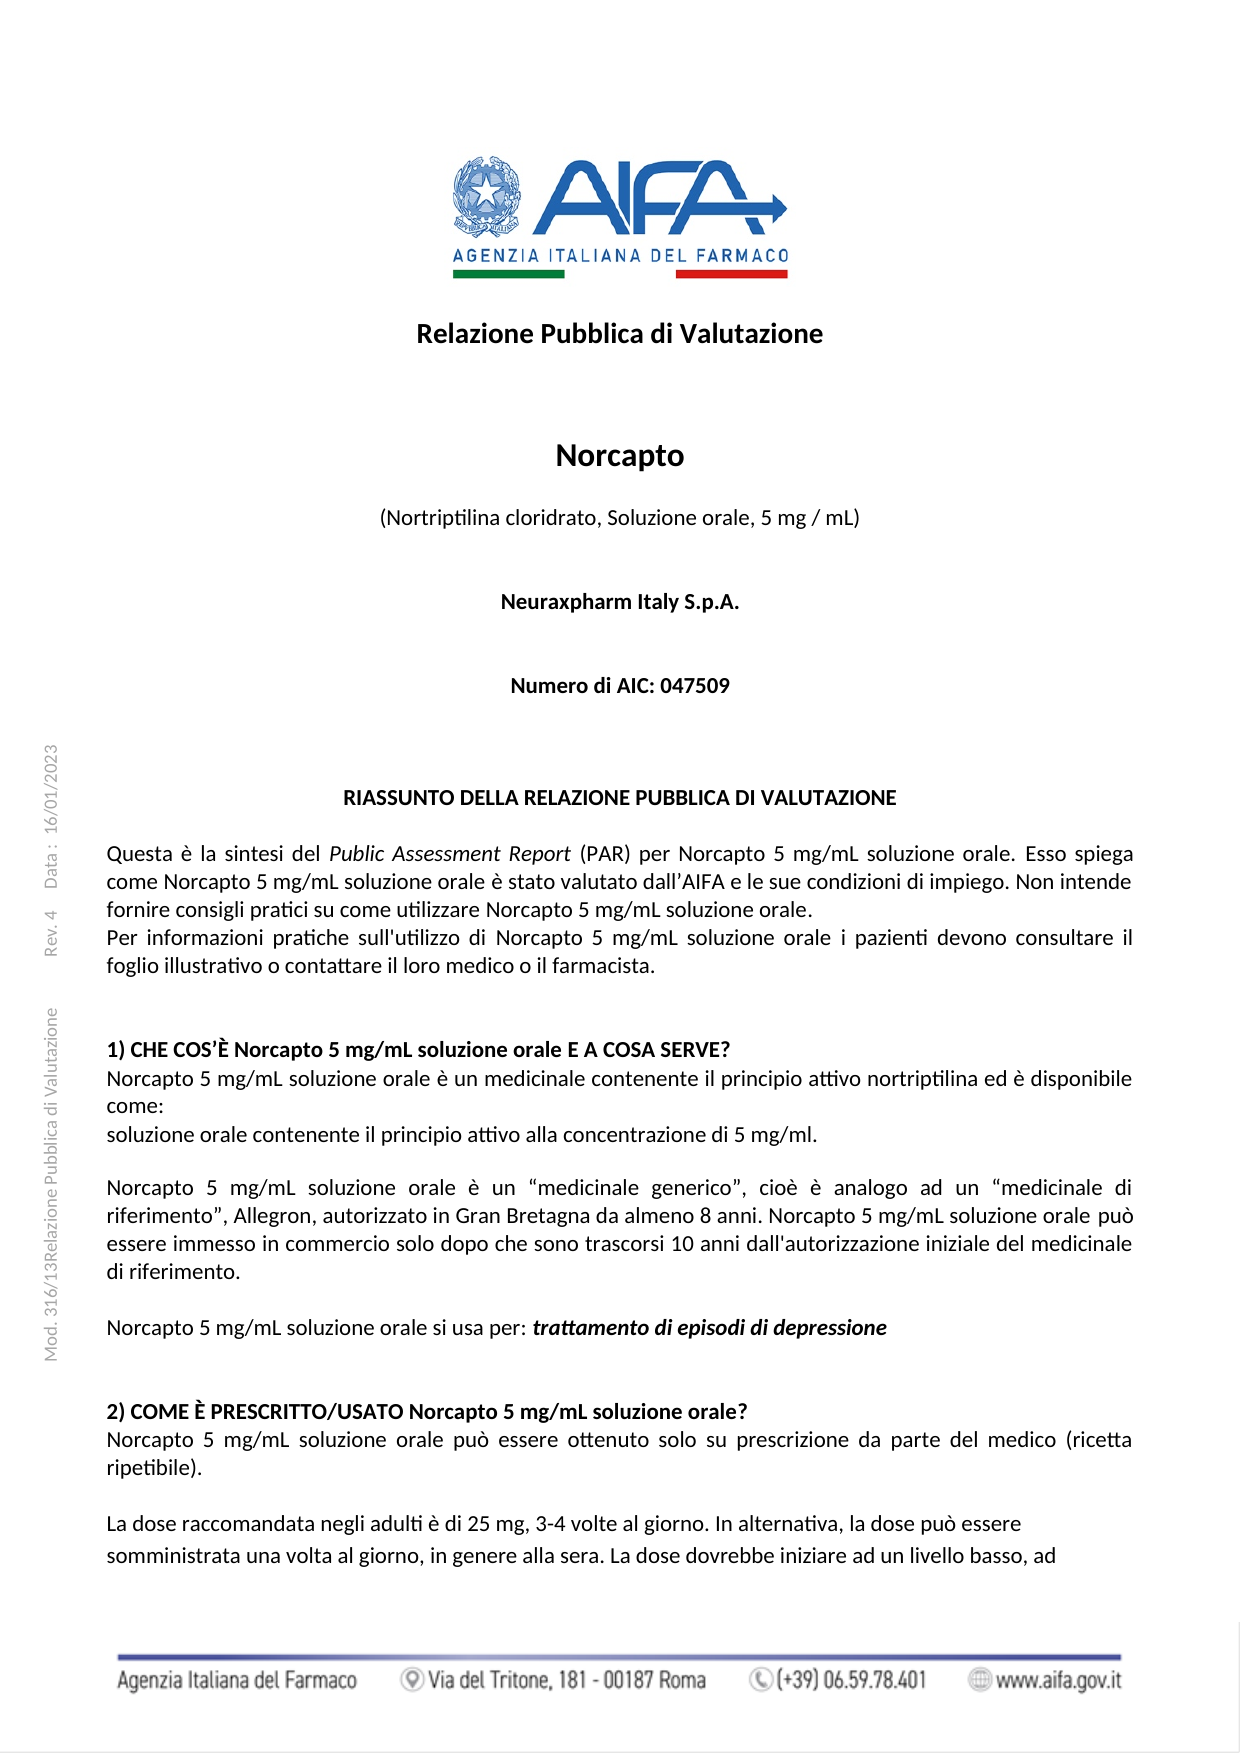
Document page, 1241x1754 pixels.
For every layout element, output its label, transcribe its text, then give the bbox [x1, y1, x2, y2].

text 2) COME È PRESCRITTO/USATO Norcapto 5 mg/mL soluzione orale? [106, 1397, 1134, 1425]
text soluzione orale contenente il principio attivo alla concentrazione di 5 mg/ml. [106, 1120, 1134, 1148]
picture [444, 147, 796, 287]
text Norcapto [106, 434, 1134, 475]
text Relazione Pubblica di Valutazione [106, 315, 1134, 350]
text 1) CHE COS’È Norcapto 5 mg/mL soluzione orale E A COSA SERVE? [106, 1036, 1134, 1064]
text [106, 1509, 1134, 1569]
text RIASSUNTO DELLA RELAZIONE PUBBLICA DI VALUTAZIONE [106, 783, 1134, 811]
text Questa è la sintesi del Public Assessment Report (PAR) per Norcapto 5 mg/mL soluzione orale. Esso spiega come Norcapto 5 mg/mL soluzione orale è stato valutato dall’AIFA e le sue condizioni di impiego. Non intende fornire consigli pratici su come utilizzare Norcapto 5 mg/mL soluzione orale. [106, 839, 1134, 923]
text Neuraxpharm Italy S.p.A. [106, 587, 1134, 615]
text Norcapto 5 mg/mL soluzione orale è un medicinale contenente il principio attivo nortriptilina ed è disponibile come: [106, 1064, 1134, 1120]
text Numero di AIC: 047509 [106, 671, 1134, 699]
text (Nortriptilina cloridrato, Soluzione orale, 5 mg / mL) [106, 503, 1134, 531]
text Per informazioni pratiche sull'utilizzo di Norcapto 5 mg/mL soluzione orale i pazienti devono consultare il foglio illustrativo o contattare il loro medico o il farmacista. [106, 923, 1134, 979]
picture [0, 1622, 1241, 1754]
text Norcapto 5 mg/mL soluzione orale è un “medicinale generico”, cioè è analogo ad un “medicinale di riferimento”, Allegron, autorizzato in Gran Bretagna da almeno 8 anni. Norcapto 5 mg/mL soluzione orale può essere immesso in commercio solo dopo che sono trascorsi 10 anni dall'autorizzazione iniziale del medicinale di riferimento. [106, 1173, 1134, 1285]
text Norcapto 5 mg/mL soluzione orale può essere ottenuto solo su prescrizione da parte del medico (ricetta ripetibile). [106, 1425, 1134, 1481]
text Norcapto 5 mg/mL soluzione orale si usa per: trattamento di episodi di depressione [106, 1313, 1134, 1341]
